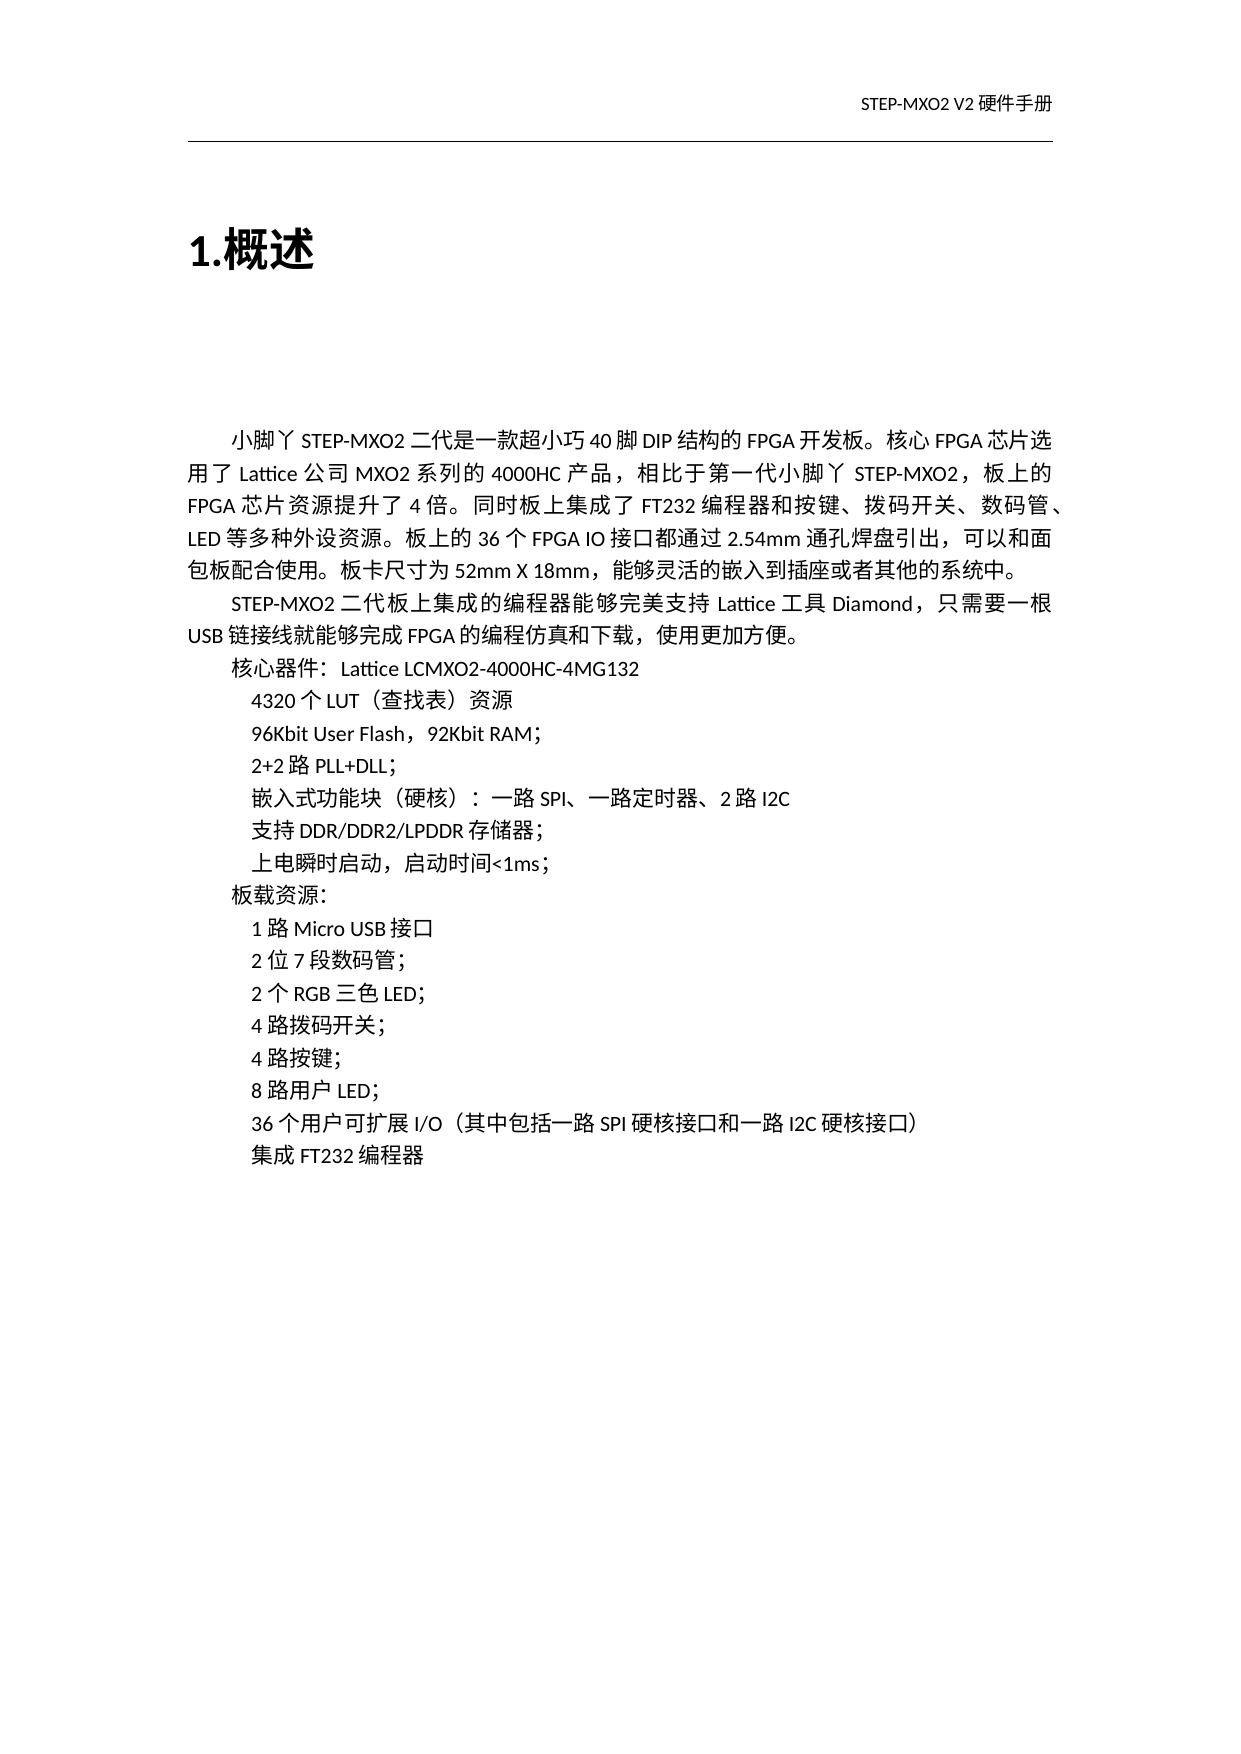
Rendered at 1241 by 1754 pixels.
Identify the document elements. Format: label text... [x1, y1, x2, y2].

text 板载资源： [187, 878, 1053, 910]
subtitle 1.概述 [187, 197, 1053, 295]
text 36 个用户可扩展I/O（其中包括一路SPI硬核接口和一路I2C硬核接口） [187, 1105, 1053, 1138]
text 4 路拨码开关； [187, 1008, 1053, 1040]
text 2 个RGB三色LED； [187, 975, 1053, 1008]
text 2 位7段数码管； [187, 943, 1053, 975]
text 1 路Micro USB接口 [187, 910, 1053, 943]
text 8 路用户LED； [187, 1073, 1053, 1105]
text 支持DDR/DDR2/LPDDR存储器； [187, 813, 1053, 845]
text 2+2路PLL+DLL； [187, 748, 1053, 780]
text 4 路按键； [187, 1040, 1053, 1073]
text 集成 FT232编程器 [187, 1138, 1053, 1170]
text 96Kbit User Flash，92Kbit RAM； [187, 715, 1053, 748]
text 核心器件：Lattice LCMXO2-4000HC-4MG132 [187, 650, 1053, 683]
text 上电瞬时启动，启动时间<1ms； [187, 845, 1053, 878]
text 4320个LUT（查找表）资源 [187, 683, 1053, 715]
text STEP-MXO2二代板上集成的编程器能够完美支持Lattice工具Diamond，只需要一根USB链接线就能够完成FPGA的编程仿真和下载，使用更加方便。 [187, 585, 1053, 650]
text 小脚丫STEP-MXO2 二代是一款超小巧40脚DIP结构的FPGA开发板。核心FPGA芯片选用了Lattice公司MXO2系列的4000HC产品，相比于第一代小脚丫STEP-MXO2，板上的FPGA芯片资源提升了4倍。同时板上集成了FT232编程器和按键、拨码开关、数码管、LED等多种外设资源。板上的36个FPGA IO接口都通过2.54mm通孔焊盘引出，可以和面包板配合使用。板卡尺寸为52mm X 18mm，能够灵活的嵌入到插座或者其他的系统中。 [187, 423, 1053, 585]
text 嵌入式功能块（硬核）：一路SPI、一路定时器、2路I2C [187, 780, 1053, 813]
